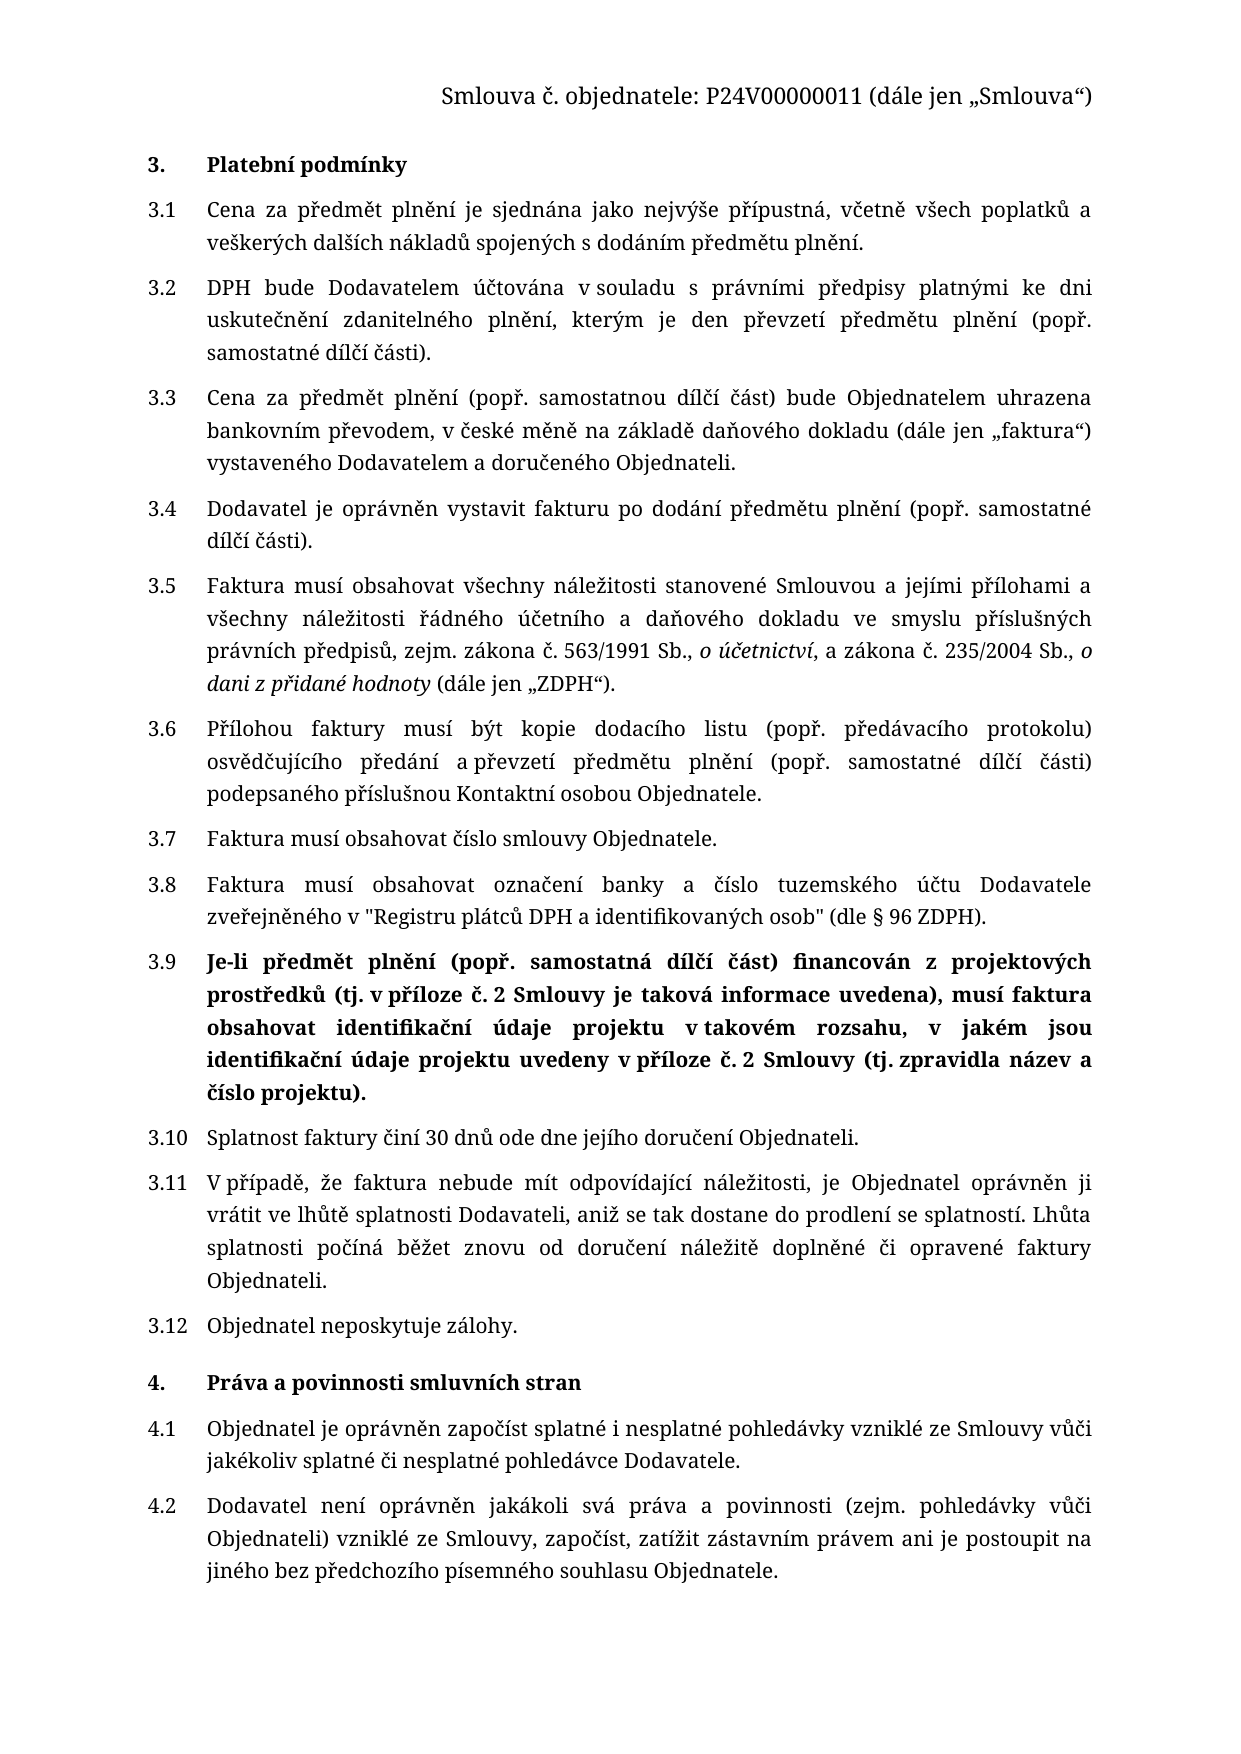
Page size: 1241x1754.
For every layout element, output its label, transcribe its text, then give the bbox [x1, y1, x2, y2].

list Objednatel neposkytuje zálohy. [148, 1311, 1093, 1339]
list Splatnost faktury činí 30 dnů ode dne jejího doručení Objednateli. [148, 1123, 1093, 1151]
list Je-li předmět plnění (popř. samostatná dílčí část) financován z projektových prostředků (tj. v příloze č. 2 Smlouvy je taková informace uvedena), musí faktura obsahovat identifikační údaje projektu v takovém rozsahu, v jakém jsou identifikační údaje projektu uvedeny v příloze č. 2 Smlouvy (tj. zpravidla název a číslo projektu). [148, 947, 1093, 1106]
list Dodavatel je oprávněn vystavit fakturu po dodání předmětu plnění (popř. samostatné dílčí části). [148, 494, 1093, 555]
list DPH bude Dodavatelem účtována v souladu s právními předpisy platnými ke dni uskutečnění zdanitelného plnění, kterým je den převzetí předmětu plnění (popř. samostatné dílčí části). [148, 273, 1093, 367]
list Faktura musí obsahovat číslo smlouvy Objednatele. [148, 824, 1093, 853]
list Faktura musí obsahovat všechny náležitosti stanovené Smlouvou a jejími přílohami a všechny náležitosti řádného účetního a daňového dokladu ve smyslu příslušných právních předpisů, zejm. zákona č. 563/1991 Sb., o účetnictví, a zákona č. 235/2004 Sb., o dani z přidané hodnoty (dále jen „ZDPH“). [148, 571, 1093, 698]
list Cena za předmět plnění (popř. samostatnou dílčí část) bude Objednatelem uhrazena bankovním převodem, v české měně na základě daňového dokladu (dále jen „faktura“) vystaveného Dodavatelem a doručeného Objednateli. [148, 383, 1093, 477]
list V případě, že faktura nebude mít odpovídající náležitosti, je Objednatel oprávněn ji vrátit ve lhůtě splatnosti Dodavateli, aniž se tak dostane do prodlení se splatností. Lhůta splatnosti počíná běžet znovu od doručení náležitě doplněné či opravené faktury Objednateli. [148, 1168, 1093, 1294]
list Faktura musí obsahovat označení banky a číslo tuzemského účtu Dodavatele zveřejněného v "Registru plátců DPH a identifikovaných osob" (dle § 96 ZDPH). [148, 870, 1093, 931]
list Platební podmínky [148, 150, 1093, 179]
list Dodavatel není oprávněn jakákoli svá práva a povinnosti (zejm. pohledávky vůči Objednateli) vzniklé ze Smlouvy, započíst, zatížit zástavním právem ani je postoupit na jiného bez předchozího písemného souhlasu Objednatele. [148, 1491, 1093, 1585]
list Objednatel je oprávněn započíst splatné i nesplatné pohledávky vzniklé ze Smlouvy vůči jakékoliv splatné či nesplatné pohledávce Dodavatele. [148, 1414, 1093, 1475]
list Cena za předmět plnění je sjednána jako nejvýše přípustná, včetně všech poplatků a veškerých dalších nákladů spojených s dodáním předmětu plnění. [148, 195, 1093, 256]
list Přílohou faktury musí být kopie dodacího listu (popř. předávacího protokolu) osvědčujícího předání a převzetí předmětu plnění (popř. samostatné dílčí části) podepsaného příslušnou Kontaktní osobou Objednatele. [148, 714, 1093, 808]
list Práva a povinnosti smluvních stran [148, 1368, 1093, 1397]
